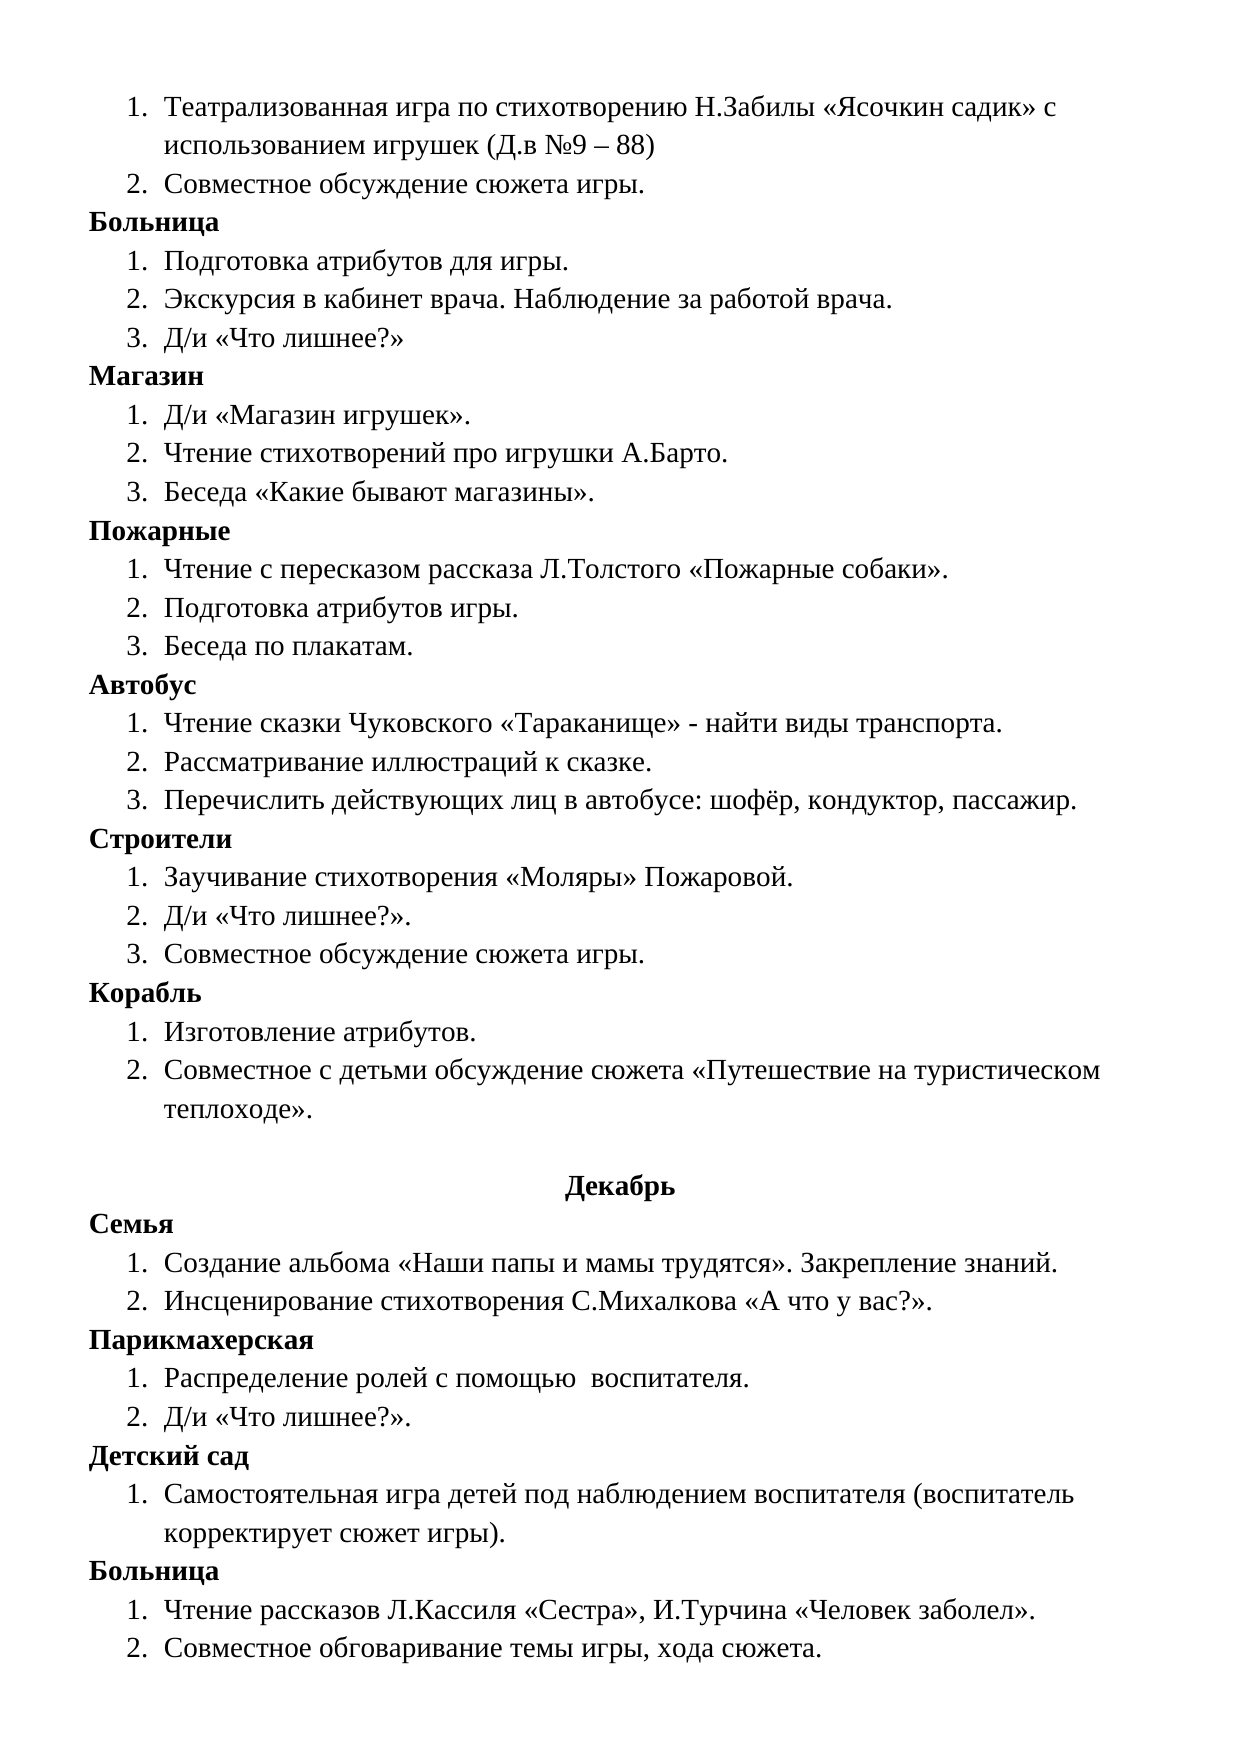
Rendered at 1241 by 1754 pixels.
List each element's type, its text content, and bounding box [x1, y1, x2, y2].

list Д/и «Что лишнее?». [126, 898, 1152, 932]
list Подготовка атрибутов игры. [126, 590, 1152, 623]
list Чтение стихотворений про игрушки А.Барто. [126, 436, 1152, 469]
text Пожарные [89, 513, 1152, 546]
list Рассматривание иллюстраций к сказке. [126, 744, 1152, 777]
text Строители [89, 821, 1152, 854]
list Заучивание стихотворения «Моляры» Пожаровой. [126, 859, 1152, 893]
text Детский сад [89, 1438, 1152, 1471]
list Д/и «Что лишнее?» [126, 320, 1152, 353]
text Автобус [89, 667, 1152, 700]
list Подготовка атрибутов для игры. [126, 243, 1152, 276]
list Совместное обсуждение сюжета игры. [126, 166, 1152, 199]
list Д/и «Магазин игрушек». [126, 397, 1152, 431]
text Больница [89, 1553, 1152, 1587]
text Больница [89, 204, 1152, 238]
list Экскурсия в кабинет врача. Наблюдение за работой врача. [126, 281, 1152, 315]
text Корабль [89, 975, 1152, 1009]
list Беседа «Какие бывают магазины». [126, 474, 1152, 508]
list Совместное обговаривание темы игры, хода сюжета. [126, 1630, 1152, 1664]
list Перечислить действующих лиц в автобусе: шофёр, кондуктор, пассажир. [126, 782, 1152, 816]
list Создание альбома «Наши папы и мамы трудятся». Закрепление знаний. [126, 1245, 1152, 1278]
text Парикмахерская [89, 1322, 1152, 1356]
list Чтение с пересказом рассказа Л.Толстого «Пожарные собаки». [126, 551, 1152, 585]
list Самостоятельная игра детей под наблюдением воспитателя (воспитатель корректирует сюжет игры). [126, 1476, 1152, 1548]
list Инсценирование стихотворения С.Михалкова «А что у вас?». [126, 1283, 1152, 1317]
text Семья [89, 1206, 1152, 1240]
list Совместное обсуждение сюжета игры. [126, 937, 1152, 970]
list Изготовление атрибутов. [126, 1014, 1152, 1047]
list Чтение сказки Чуковского «Тараканище» - найти виды транспорта. [126, 705, 1152, 739]
list Театрализованная игра по стихотворению Н.Забилы «Ясочкин садик» с использованием игрушек (Д.в №9 – 88) [126, 89, 1152, 161]
list Распределение ролей с помощью воспитателя. [126, 1361, 1152, 1394]
list Беседа по плакатам. [126, 628, 1152, 662]
list Чтение рассказов Л.Кассиля «Сестра», И.Турчина «Человек заболел». [126, 1592, 1152, 1625]
list Д/и «Что лишнее?». [126, 1399, 1152, 1433]
text Магазин [89, 358, 1152, 392]
text Декабрь [89, 1168, 1152, 1201]
list Совместное с детьми обсуждение сюжета «Путешествие на туристическом теплоходе». [126, 1052, 1152, 1124]
